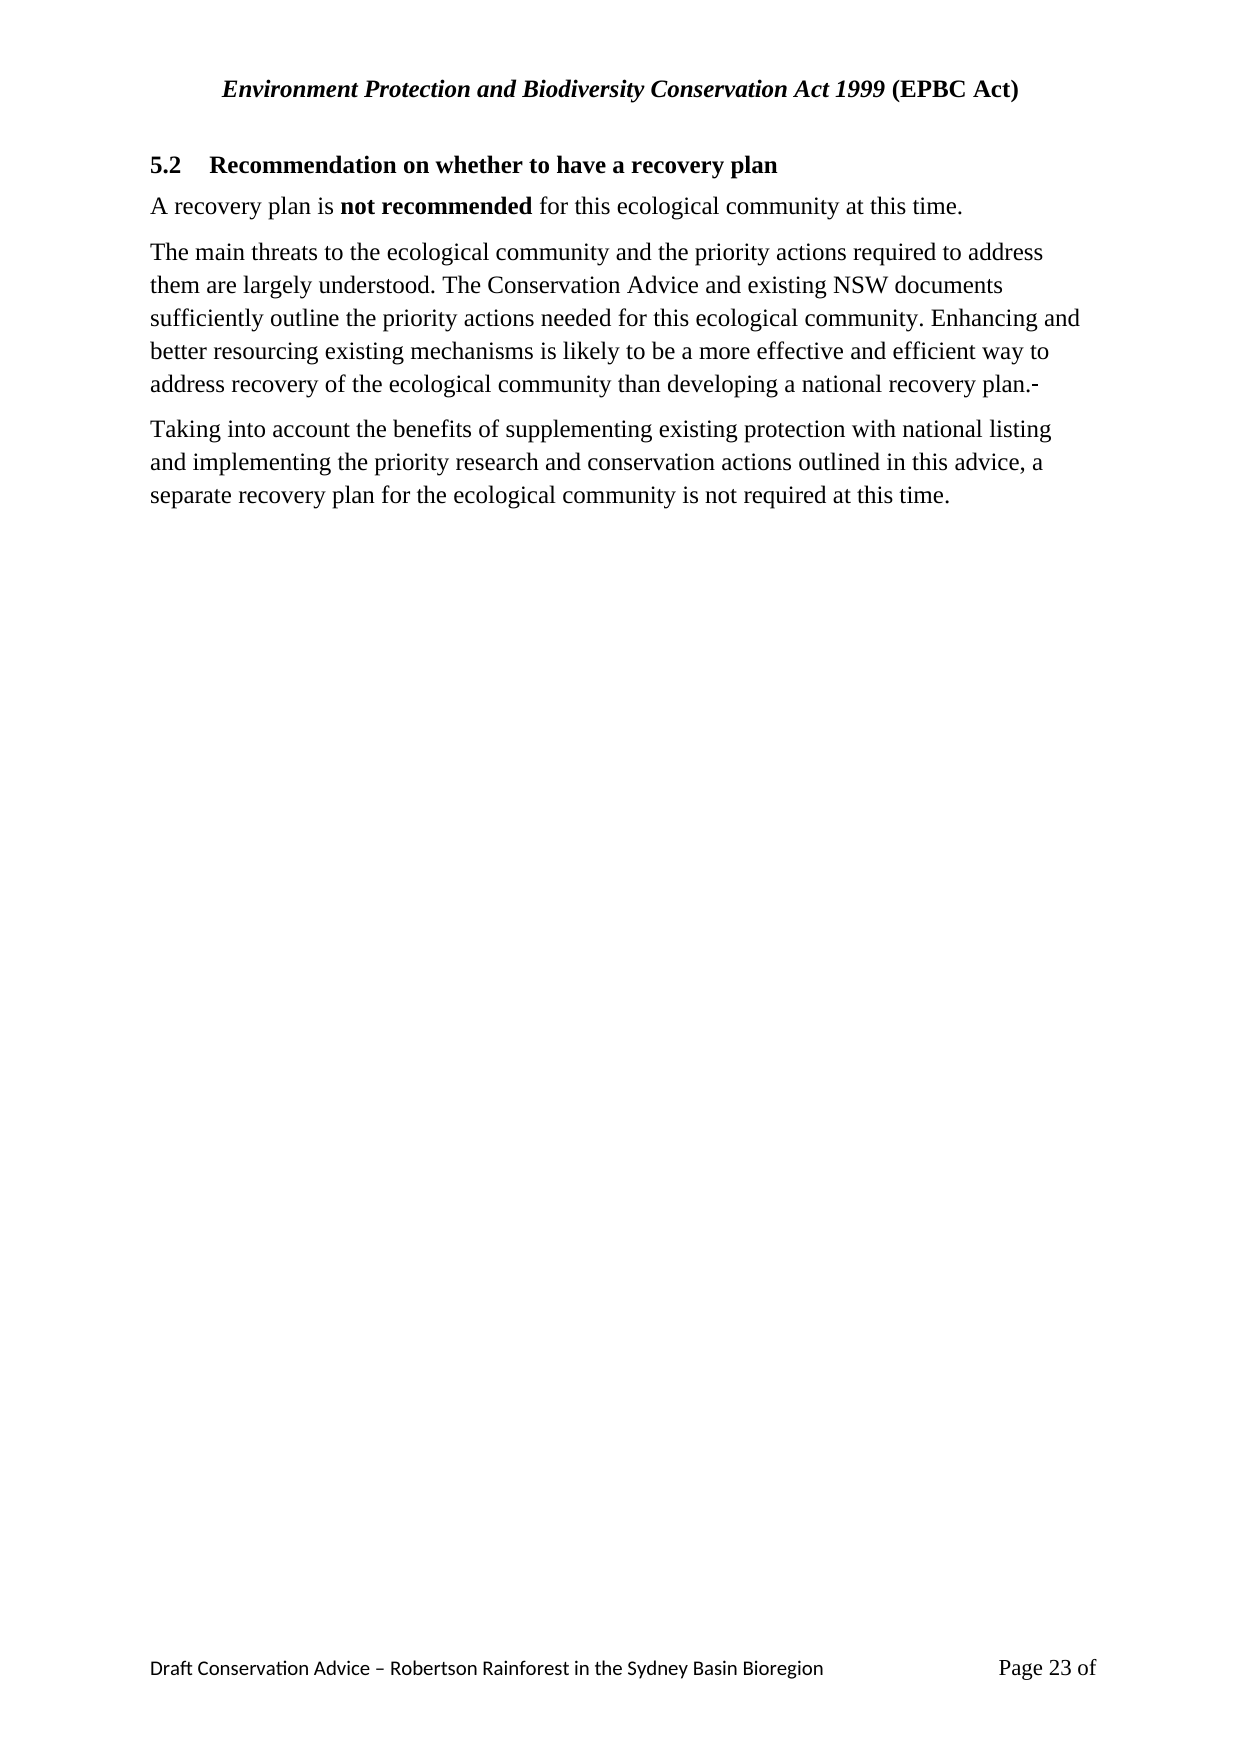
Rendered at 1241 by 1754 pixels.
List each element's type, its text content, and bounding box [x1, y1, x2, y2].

text A recovery plan is not recommended for this ecological community at this time. [150, 191, 1090, 220]
text Taking into account the benefits of supplementing existing protection with national listing and implementing the priority research and conservation actions outlined in this advice, a separate recovery plan for the ecological community is not required at this time. [150, 414, 1090, 509]
subtitle Recommendation on whether to have a recovery plan [150, 150, 1090, 179]
text The main threats to the ecological community and the priority actions required to address them are largely understood. The Conservation Advice and existing NSW documents sufficiently outline the priority actions needed for this ecological community. Enhancing and better resourcing existing mechanisms is likely to be a more effective and efficient way to address recovery of the ecological community than developing a national recovery plan. [150, 237, 1090, 398]
